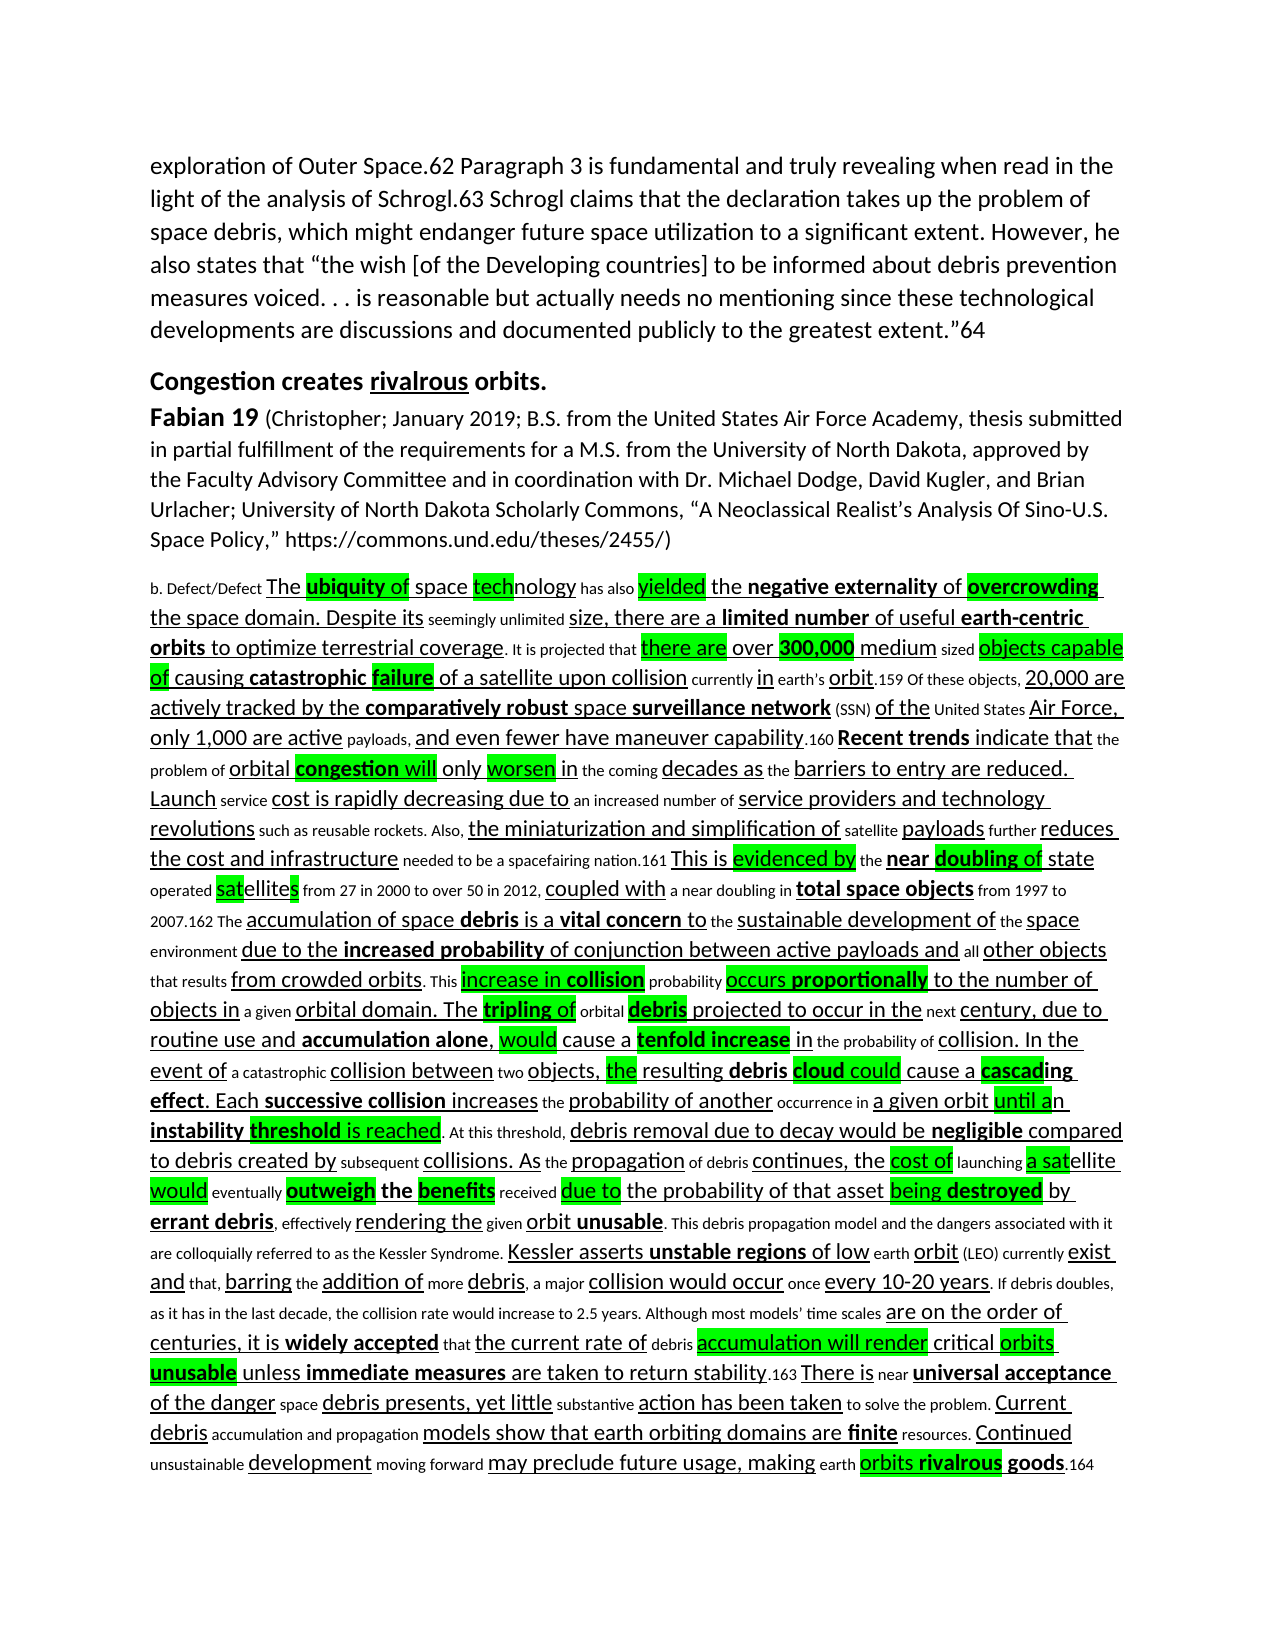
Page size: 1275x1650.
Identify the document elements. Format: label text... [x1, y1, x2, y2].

text Fabian 19 (Christopher; January 2019; B.S. from the United States Air Force Academy, thesis submitted in partial fulfillment of the requirements for a M.S. from the University of North Dakota, approved by the Faculty Advisory Committee and in coordination with Dr. Michael Dodge, David Kugler, and Brian Urlacher; University of North Dakota Scholarly Commons, “A Neoclassical Realist’s Analysis Of Sino-U.S. Space Policy,” https://commons.und.edu/theses/2455/) [150, 400, 1125, 554]
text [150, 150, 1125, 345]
subtitle Congestion creates rivalrous orbits. [150, 364, 1125, 397]
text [150, 572, 1125, 1477]
